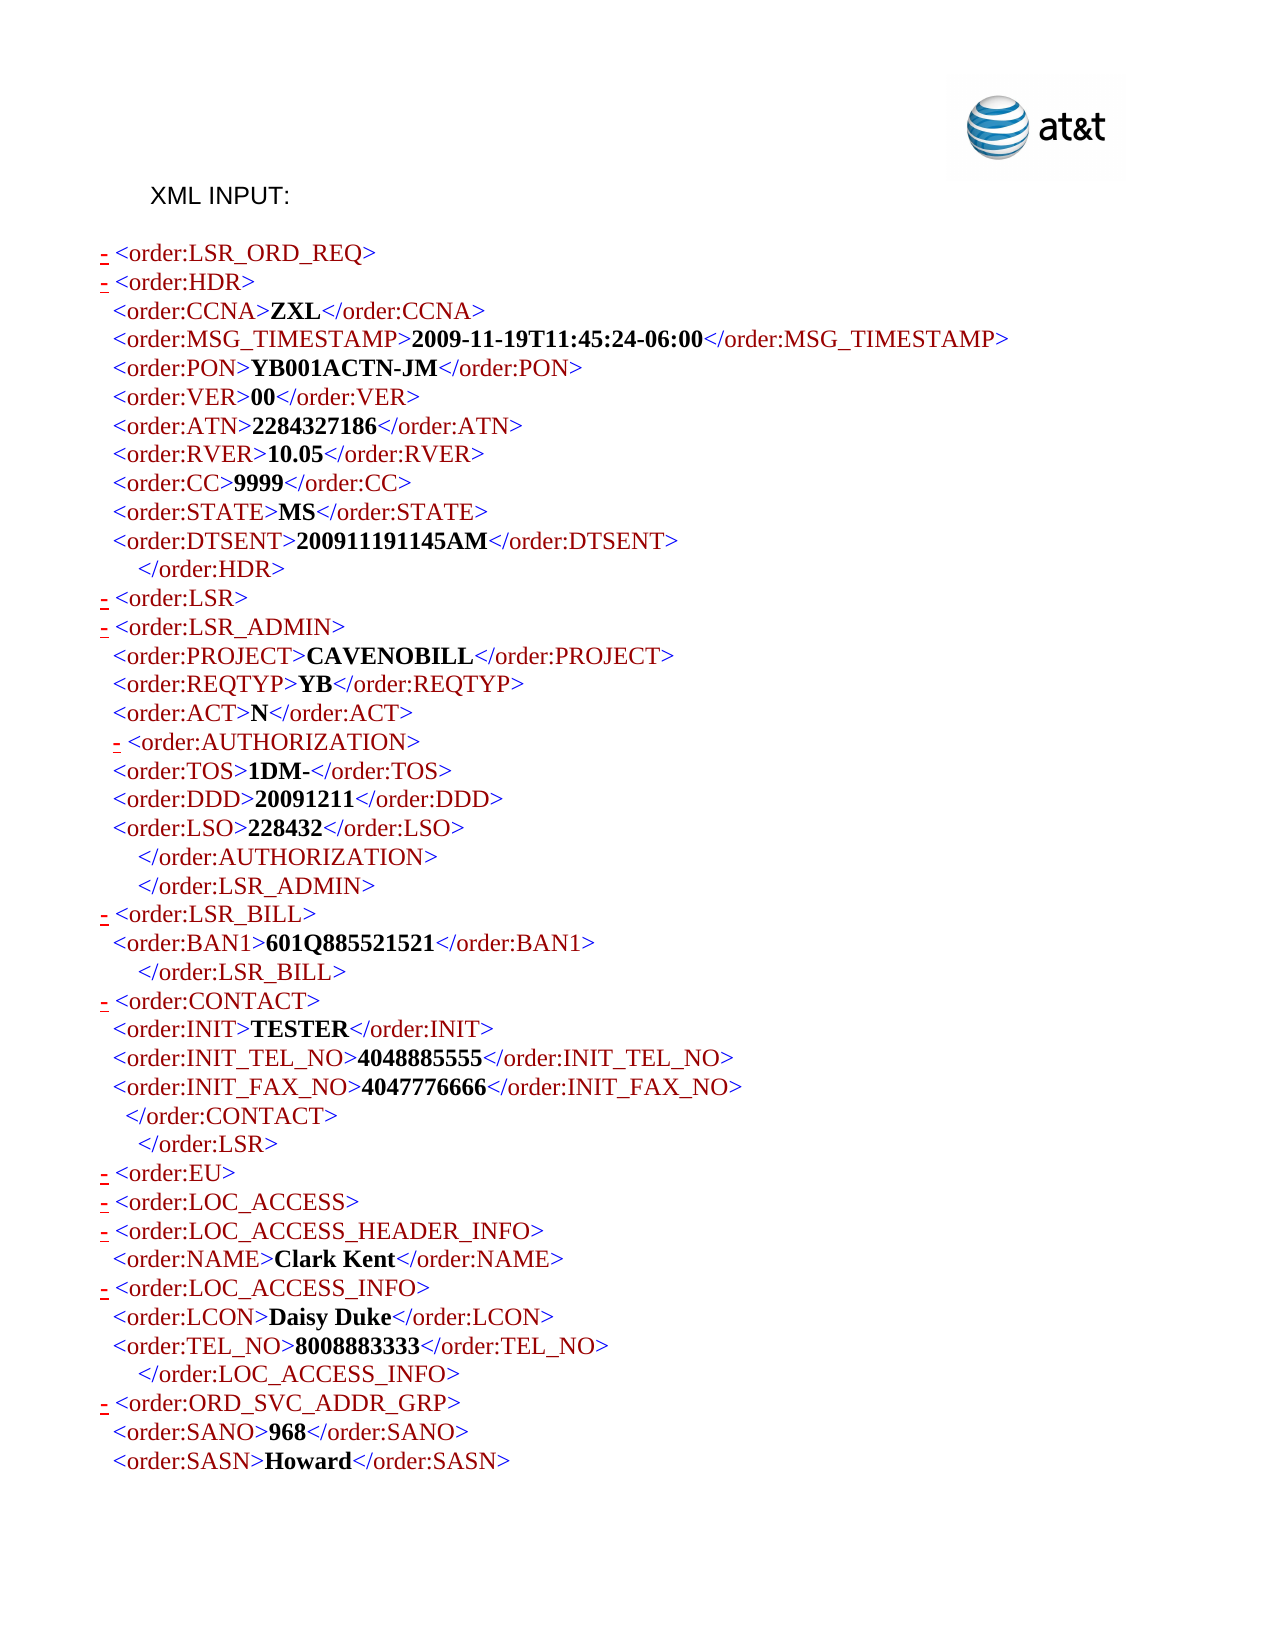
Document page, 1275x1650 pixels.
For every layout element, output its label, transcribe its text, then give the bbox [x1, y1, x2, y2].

text <order:CC>9999</order:CC> [100, 468, 1125, 497]
text - <order:LSR_BILL> [100, 899, 1125, 928]
text <order:PROJECT>CAVENOBILL</order:PROJECT> [100, 641, 1125, 669]
text <order:ACT>N</order:ACT> [100, 698, 1125, 727]
text <order:SANO>968</order:SANO> [100, 1417, 1125, 1446]
text - <order:HDR> [100, 267, 1125, 296]
text <order:TEL_NO>8008883333</order:TEL_NO> [100, 1331, 1125, 1359]
text <order:DDD>20091211</order:DDD> [100, 784, 1125, 813]
text - <order:ORD_SVC_ADDR_GRP> [100, 1388, 1125, 1417]
text <order:STATE>MS</order:STATE> [100, 497, 1125, 526]
text - <order:LSR_ORD_REQ> [100, 238, 1125, 267]
text <order:INIT_FAX_NO>4047776666</order:INIT_FAX_NO> [100, 1072, 1125, 1101]
text <order:VER>00</order:VER> [100, 382, 1125, 411]
picture [946, 74, 1126, 181]
text - <order:CONTACT> [100, 986, 1125, 1014]
text <order:TOS>1DM-</order:TOS> [100, 756, 1125, 784]
text </order:LSR_ADMIN> [125, 871, 1125, 899]
text </order:LOC_ACCESS_INFO> [125, 1359, 1125, 1388]
text <order:INIT_TEL_NO>4048885555</order:INIT_TEL_NO> [100, 1043, 1125, 1072]
text - <order:LOC_ACCESS> [100, 1187, 1125, 1216]
text <order:INIT>TESTER</order:INIT> [100, 1014, 1125, 1043]
text - <order:EU> [100, 1158, 1125, 1187]
text - <order:AUTHORIZATION> [100, 727, 1125, 756]
text <order:BAN1>601Q885521521</order:BAN1> [100, 928, 1125, 957]
text <order:DTSENT>200911191145AM</order:DTSENT> [100, 526, 1125, 554]
text <order:REQTYP>YB</order:REQTYP> [100, 669, 1125, 698]
text - <order:LSR> [100, 583, 1125, 612]
text </order:LSR_BILL> [125, 957, 1125, 986]
text <order:SASN>Howard</order:SASN> [100, 1446, 1125, 1474]
text <order:LCON>Daisy Duke</order:LCON> [100, 1302, 1125, 1331]
text </order:AUTHORIZATION> [125, 842, 1125, 871]
text - <order:LSR_ADMIN> [100, 612, 1125, 641]
text <order:LSO>228432</order:LSO> [100, 813, 1125, 842]
text <order:NAME>Clark Kent</order:NAME> [100, 1244, 1125, 1273]
text <order:CCNA>ZXL</order:CCNA> [100, 296, 1125, 324]
text <order:MSG_TIMESTAMP>2009-11-19T11:45:24-06:00</order:MSG_TIMESTAMP> [100, 324, 1125, 353]
text - <order:LOC_ACCESS_INFO> [100, 1273, 1125, 1302]
text <order:ATN>2284327186</order:ATN> [100, 411, 1125, 439]
text </order:CONTACT> [100, 1101, 1125, 1129]
text XML INPUT: [150, 181, 1125, 209]
text <order:PON>YB001ACTN-JM</order:PON> [100, 353, 1125, 382]
text </order:HDR> [125, 554, 1125, 583]
text <order:RVER>10.05</order:RVER> [100, 439, 1125, 468]
text </order:LSR> [125, 1129, 1125, 1158]
text - <order:LOC_ACCESS_HEADER_INFO> [100, 1216, 1125, 1244]
